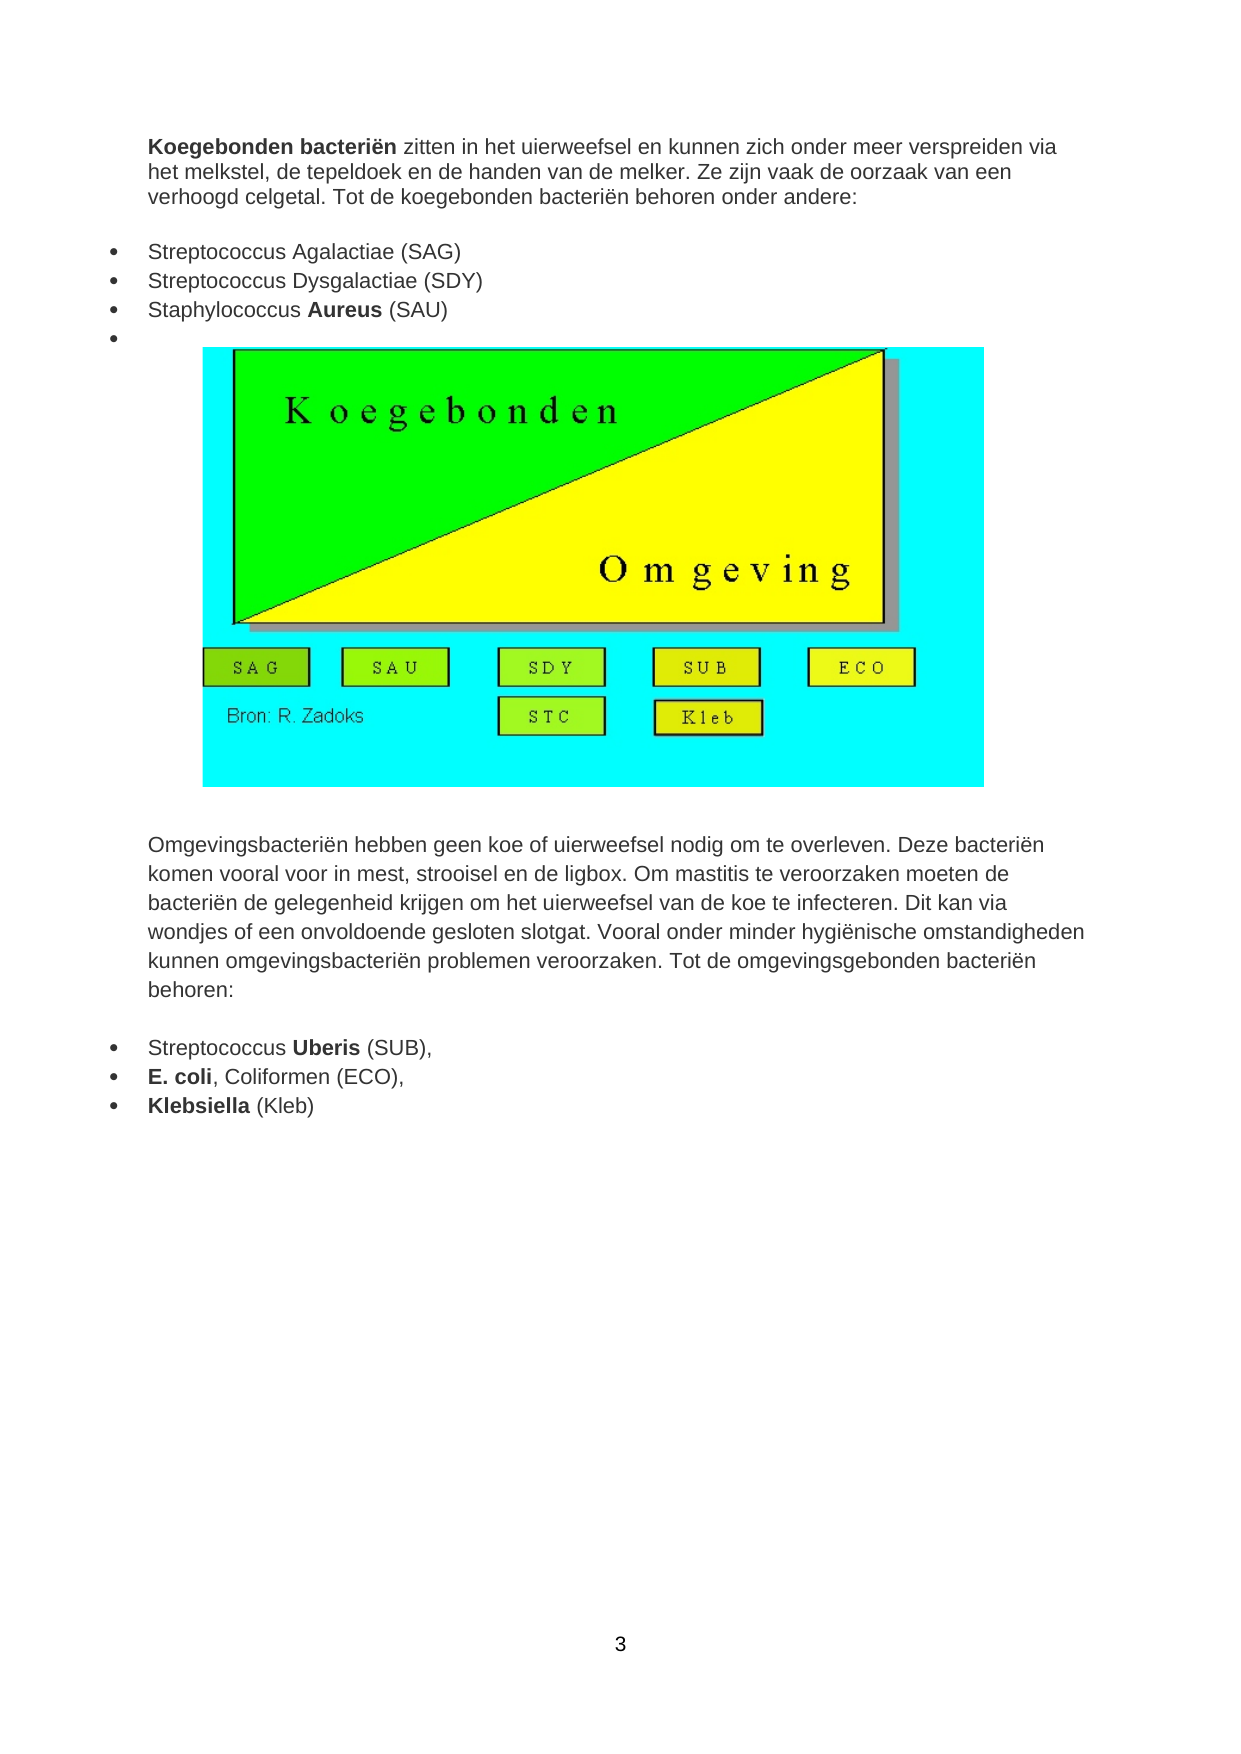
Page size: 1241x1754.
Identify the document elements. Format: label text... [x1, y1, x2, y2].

picture [202, 347, 984, 787]
list Klebsiella (Kleb) [110, 1092, 1097, 1118]
list Streptococcus Uberis (SUB), [110, 1034, 1097, 1060]
text Omgevingsbacteriën hebben geen koe of uierweefsel nodig om te overleven. Deze bacteriën komen vooral voor in mest, strooisel en de ligbox. Om mastitis te veroorzaken moeten de bacteriën de gelegenheid krijgen om het uierweefsel van de koe te infecteren. Dit kan via wondjes of een onvoldoende gesloten slotgat. Vooral onder minder hygiënische omstandigheden kunnen omgevingsbacteriën problemen veroorzaken. Tot de omgevingsgebonden bacteriën behoren: [148, 832, 1093, 1002]
text Koegebonden bacteriën zitten in het uierweefsel en kunnen zich onder meer verspreiden via het melkstel, de tepeldoek en de handen van de melker. Ze zijn vaak de oorzaak van een verhoogd celgetal. Tot de koegebonden bacteriën behoren onder andere: [148, 134, 1093, 209]
list Streptococcus Dysgalactiae (SDY) [110, 267, 1097, 293]
list Staphylococcus Aureus (SAU) [110, 296, 1097, 322]
list Streptococcus Agalactiae (SAG) [110, 238, 1097, 264]
list E. coli, Coliformen (ECO), [110, 1063, 1097, 1089]
